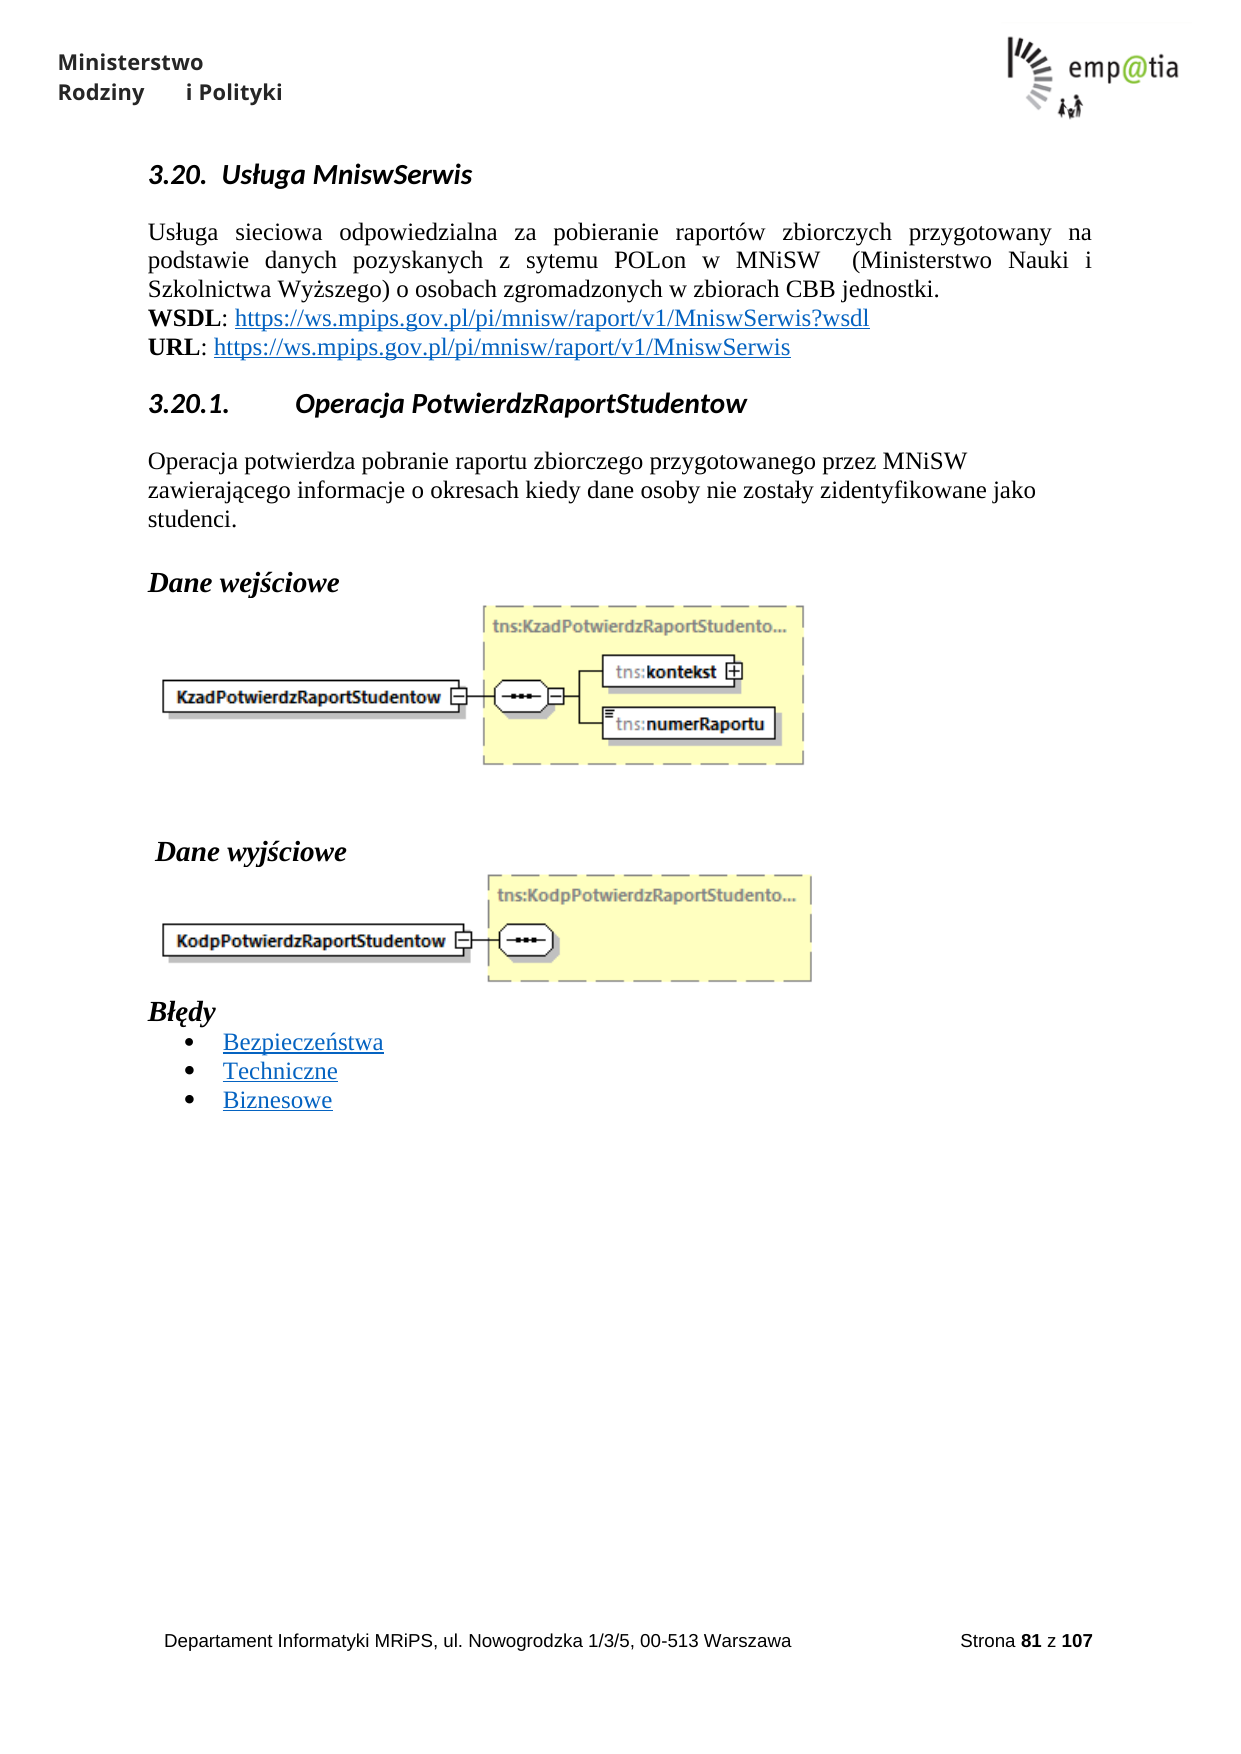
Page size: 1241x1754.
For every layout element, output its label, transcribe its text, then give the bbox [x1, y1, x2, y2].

text Operacja potwierdza pobranie raportu zbiorczego przygotowanego przez MNiSW zawierającego informacje o okresach kiedy dane osoby nie zostały zidentyfikowane jako studenci. [148, 446, 1093, 532]
subtitle Dane wejściowe [148, 565, 1093, 599]
subtitle Dane wyjściowe [148, 834, 1093, 867]
picture [1001, 22, 1193, 128]
list Biznesowe [185, 1085, 1093, 1113]
subtitle Usługa MniswSerwis [148, 156, 1093, 192]
text WSDL: https://ws.mpips.gov.pl/pi/mnisw/raport/v1/MniswSerwis?wsdl [148, 303, 1093, 332]
text URL: https://ws.mpips.gov.pl/pi/mnisw/raport/v1/MniswSerwis [148, 332, 1093, 361]
picture [147, 598, 837, 773]
list Techniczne [185, 1056, 1093, 1085]
text Usługa sieciowa odpowiedzialna za pobieranie raportów zbiorczych przygotowany na podstawie danych pozyskanych z sytemu POLon w MNiSW (Ministerstwo Nauki i Szkolnictwa Wyższego) o osobach zgromadzonych w zbiorach CBB jednostki. [148, 217, 1093, 303]
picture [147, 867, 848, 990]
subtitle Operacja PotwierdzRaportStudentow [148, 386, 1093, 421]
subtitle Błędy [148, 994, 1093, 1027]
list Bezpieczeństwa [185, 1027, 1093, 1056]
